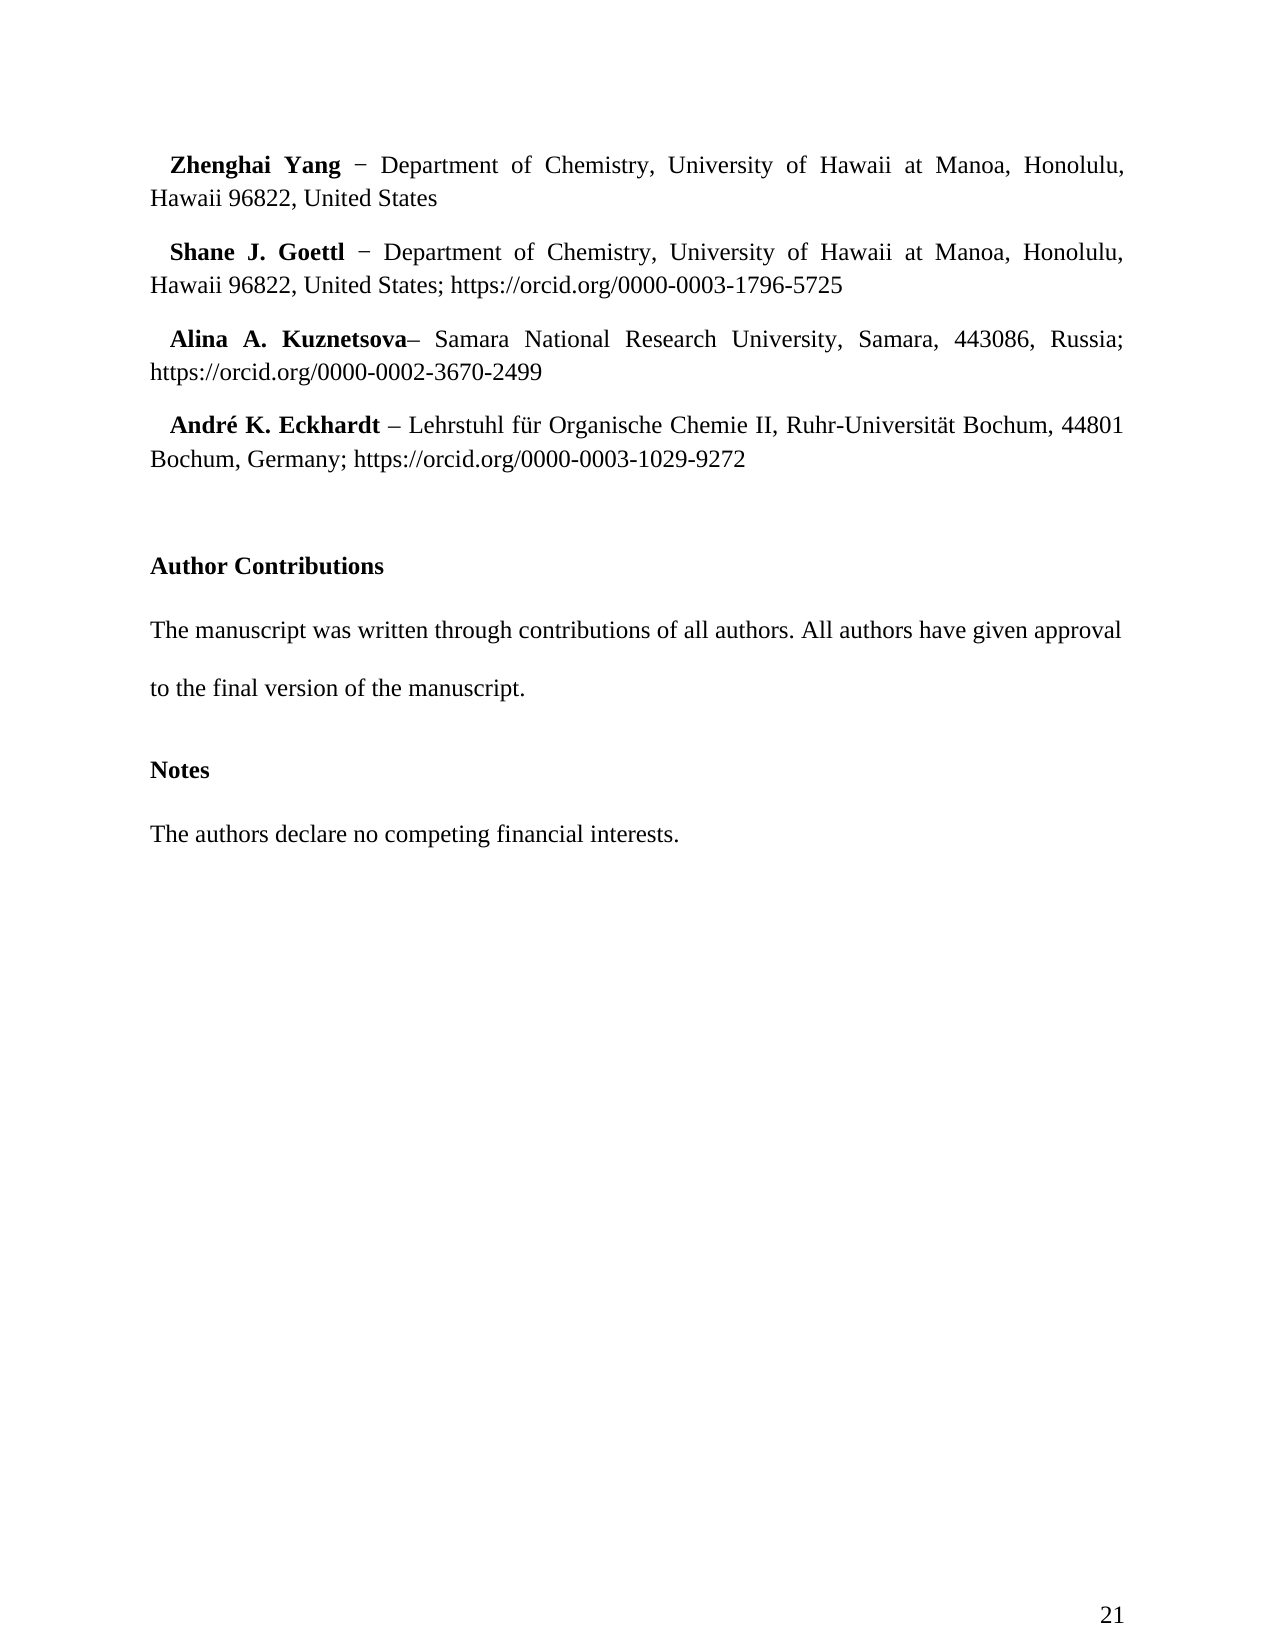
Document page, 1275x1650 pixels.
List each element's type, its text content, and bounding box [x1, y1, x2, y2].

text André K. Eckhardt – Lehrstuhl für Organische Chemie II, Ruhr-Universität Bochum, 44801 Bochum, Germany; https://orcid.org/0000-0003-1029-9272 [150, 411, 1125, 472]
subtitle Author Contributions [150, 551, 1125, 580]
text The manuscript was written through contributions of all authors. All authors have given approval to the final version of the manuscript. [150, 615, 1125, 701]
text Zhenghai Yang − Department of Chemistry, University of Hawaii at Manoa, Honolulu, Hawaii 96822, United States [150, 150, 1125, 212]
text Alina A. Kuznetsova– Samara National Research University, Samara, 443086, Russia; https://orcid.org/0000-0002-3670-2499 [150, 324, 1125, 386]
text The authors declare no competing financial interests. [150, 819, 1125, 848]
subtitle Notes [150, 755, 1125, 784]
text Shane J. Goettl − Department of Chemistry, University of Hawaii at Manoa, Honolulu, Hawaii 96822, United States; https://orcid.org/0000-0003-1796-5725 [150, 237, 1125, 299]
